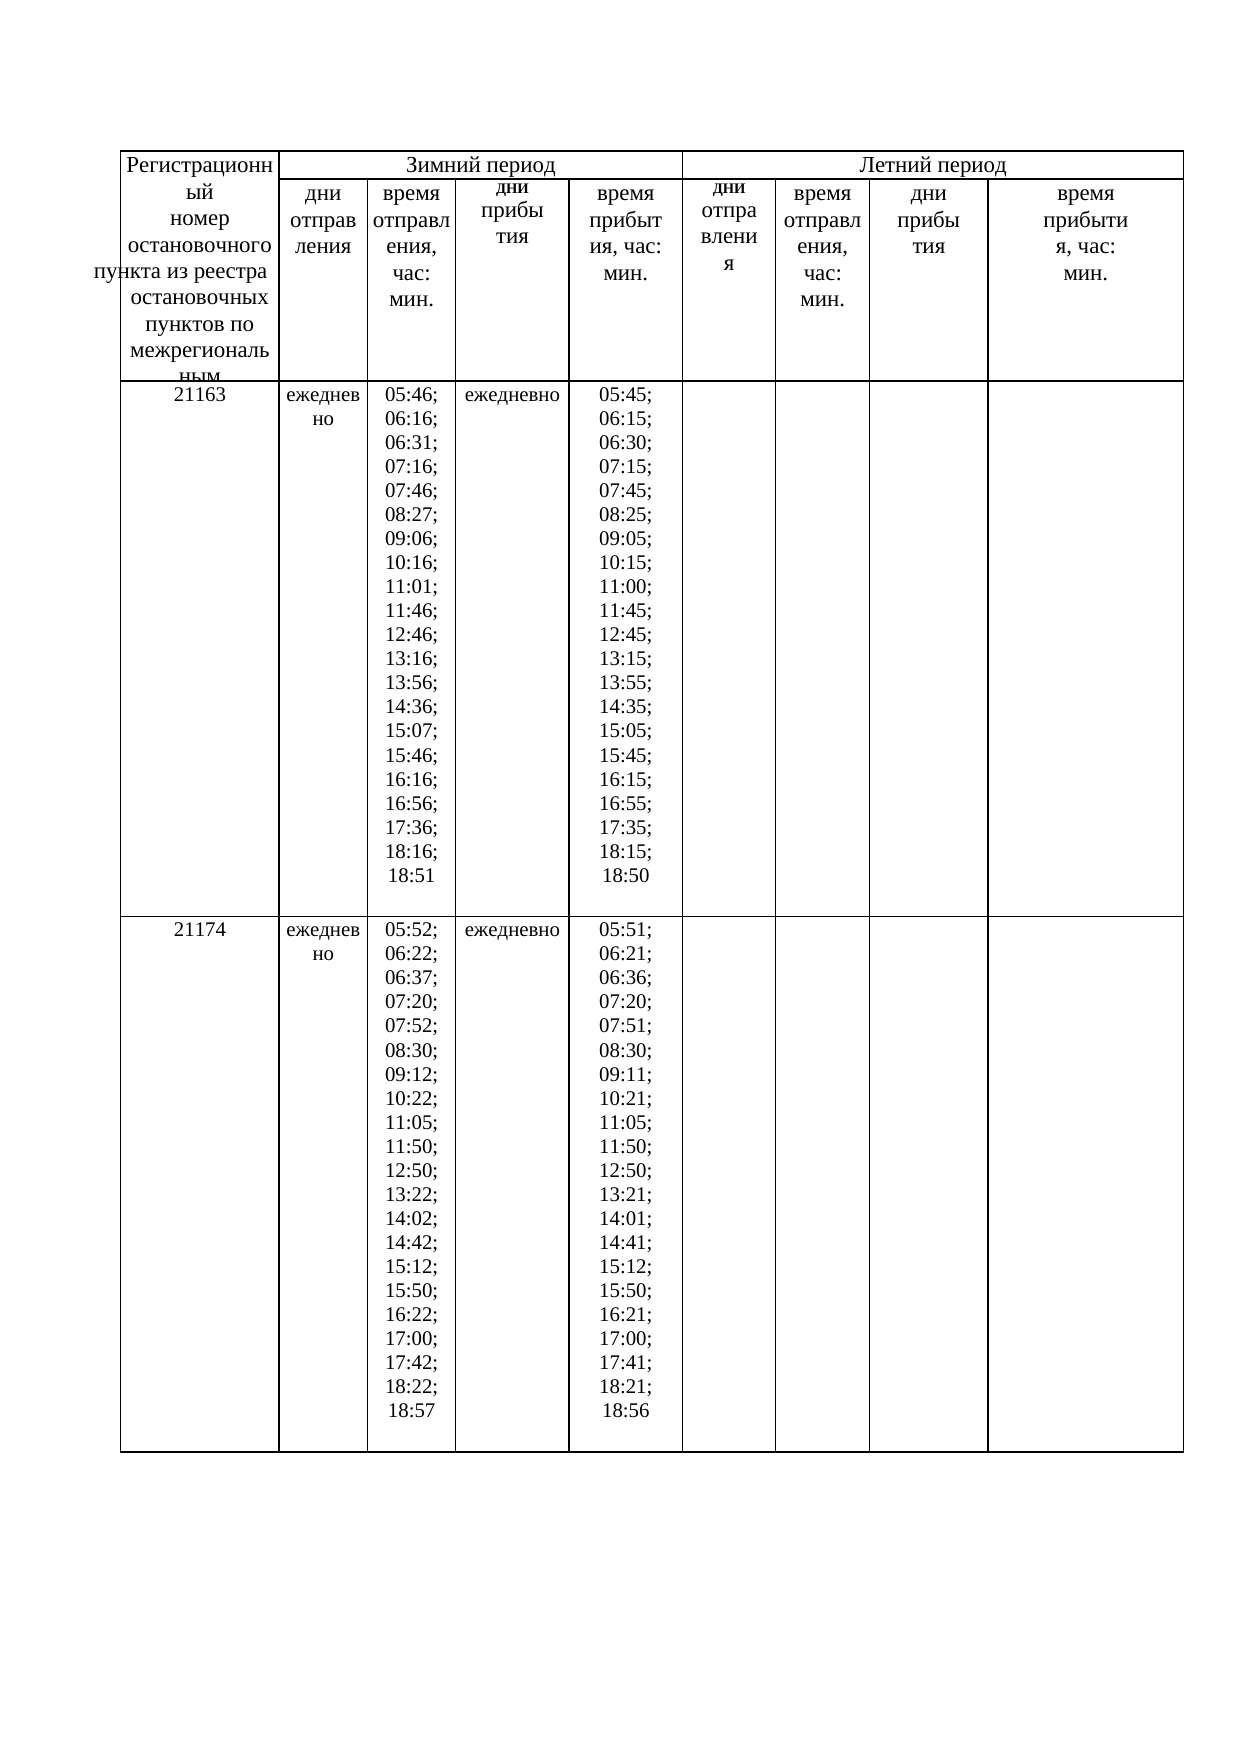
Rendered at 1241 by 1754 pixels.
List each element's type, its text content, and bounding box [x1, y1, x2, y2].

table_cell [683, 382, 775, 916]
table_cell 05:52; 06:22; 06:37; 07:20; 07:52; 08:30; 09:12; 10:22; 11:05; 11:50; 12:50; 13:22; 14:02; 14:42; 15:12; 15:50; 16:22; 17:00; 17:42; 18:22; 18:57 [368, 917, 455, 1451]
table_cell время прибыти я, час: мин. [989, 180, 1183, 380]
table_cell ежедневно [456, 917, 568, 1451]
table_cell 05:51; 06:21; 06:36; 07:20; 07:51; 08:30; 09:11; 10:21; 11:05; 11:50; 12:50; 13:21; 14:01; 14:41; 15:12; 15:50; 16:21; 17:00; 17:41; 18:21; 18:56 [570, 917, 682, 1451]
table_header Регистрационный номер остановочного пункта из реестра остановочных пунктов по межрегиональным маршрутам регулярных перевозок [121, 152, 278, 380]
table_cell [683, 917, 775, 1451]
table_cell время прибыт ия, час: мин. [570, 180, 682, 380]
table_cell [989, 917, 1183, 1451]
table_header Летний период [683, 152, 1183, 178]
table_header Зимний период [280, 152, 682, 178]
table_cell ежедневно [280, 382, 367, 916]
table_cell 05:46; 06:16; 06:31; 07:16; 07:46; 08:27; 09:06; 10:16; 11:01; 11:46; 12:46; 13:16; 13:56; 14:36; 15:07; 15:46; 16:16; 16:56; 17:36; 18:16; 18:51 [368, 382, 455, 916]
table_cell время отправл ения, час: мин. [368, 180, 455, 380]
table_cell [989, 382, 1183, 916]
table_cell ежедневно [280, 917, 367, 1451]
table_cell 05:45; 06:15; 06:30; 07:15; 07:45; 08:25; 09:05; 10:15; 11:00; 11:45; 12:45; 13:15; 13:55; 14:35; 15:05; 15:45; 16:15; 16:55; 17:35; 18:15; 18:50 [570, 382, 682, 916]
table_cell дни прибы тия [870, 180, 987, 380]
table_cell время отправл ения, час: мин. [776, 180, 869, 380]
table_cell ДНИ прибы тия [456, 180, 568, 380]
table_cell [870, 917, 987, 1451]
table_cell ДНИ отпра влени я [683, 180, 775, 380]
table_cell дни отправ ления [280, 180, 367, 380]
table_cell 21163 [121, 382, 278, 916]
table_cell [776, 917, 869, 1451]
table_cell [870, 382, 987, 916]
table_cell 21174 [121, 917, 278, 1451]
table_cell [776, 382, 869, 916]
table_cell ежедневно [456, 382, 568, 916]
